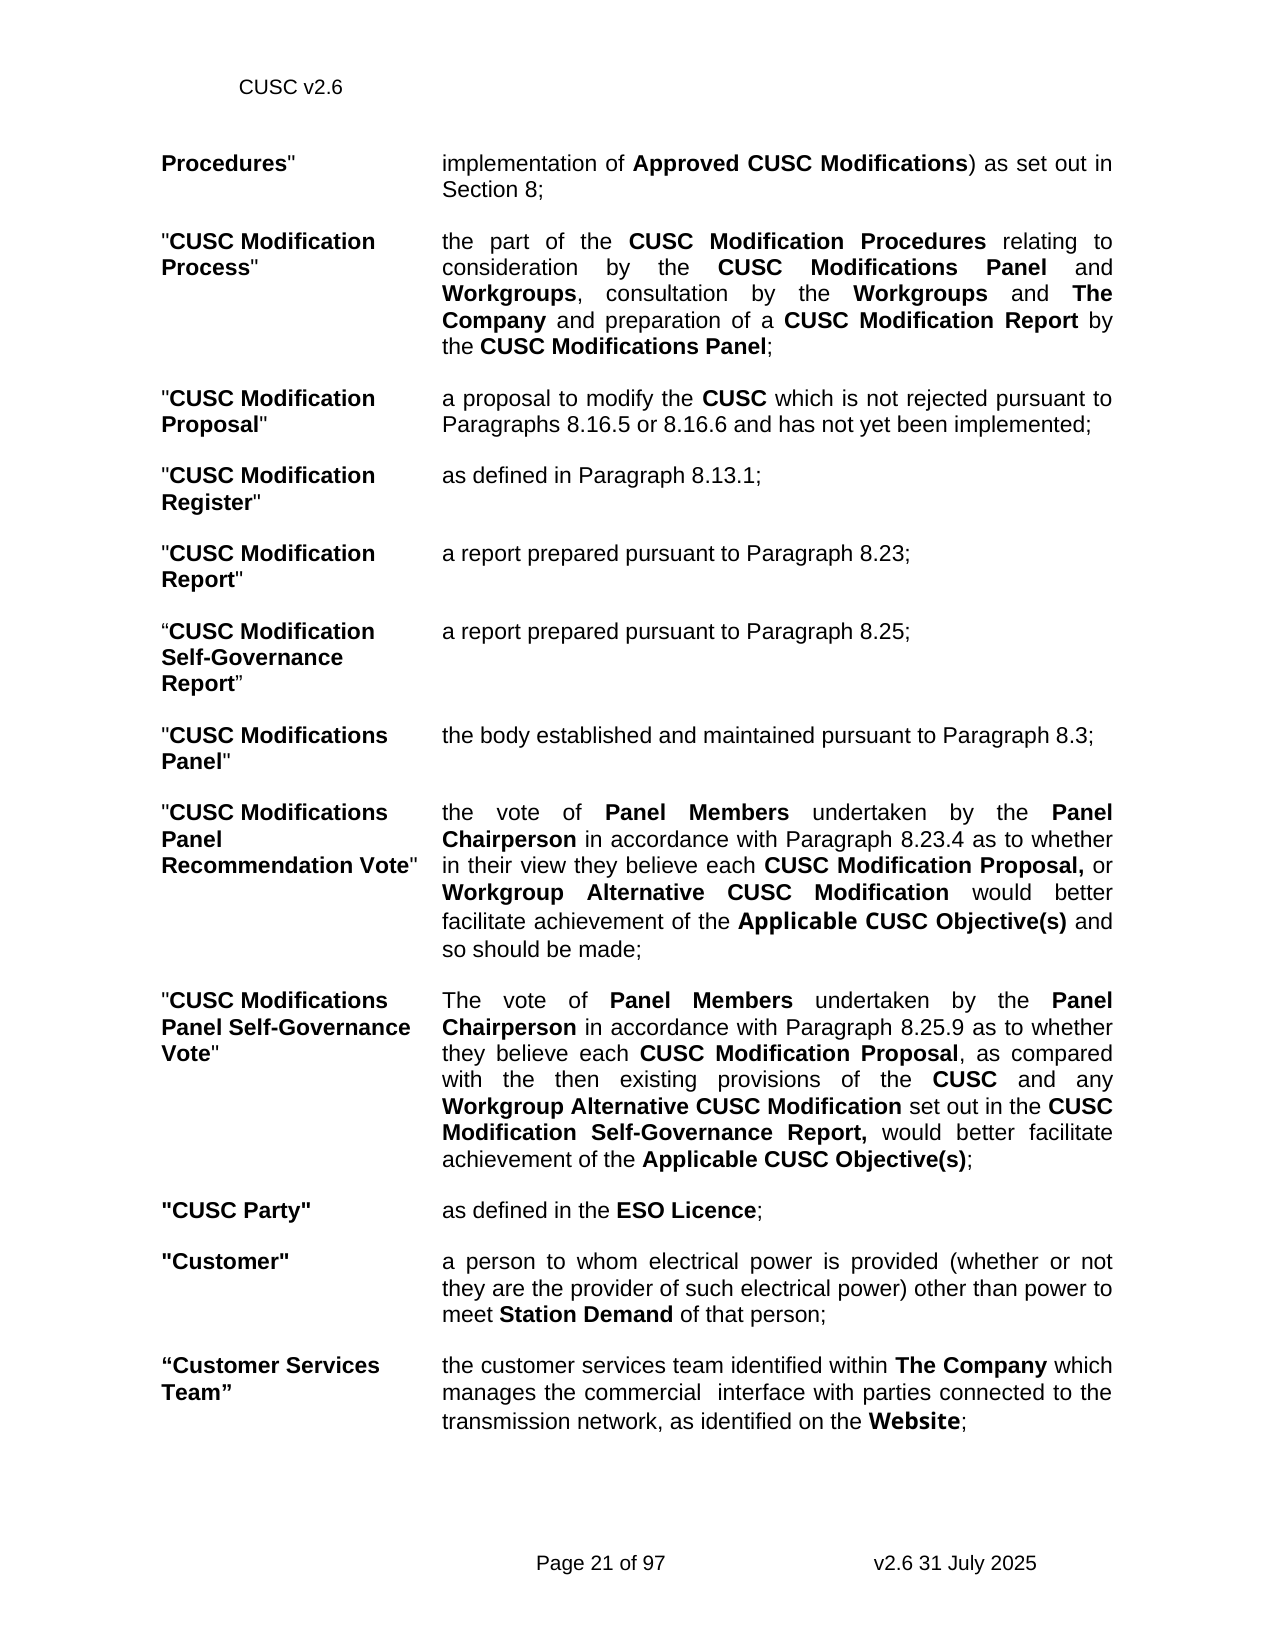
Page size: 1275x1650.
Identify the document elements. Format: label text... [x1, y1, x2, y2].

table_cell "CUSC Modification Report" [150, 540, 431, 618]
table_cell "CUSC Modification Register" [150, 462, 431, 540]
table_cell a report prepared pursuant to Paragraph 8.23; [431, 540, 1124, 618]
table_cell a proposal to modify the CUSC which is not rejected pursuant to Paragraphs 8.16.5 or 8.16.6 and has not yet been implemented; [431, 385, 1124, 462]
table_cell a person to whom electrical power is provided (whether or not they are the provider of such electrical power) other than power to meet Station Demand of that person; [431, 1248, 1124, 1352]
table_cell the part of the CUSC Modification Procedures relating to consideration by the CUSC Modifications Panel and Workgroups, consultation by the Workgroups and The Company and preparation of a CUSC Modification Report by the CUSC Modifications Panel; [431, 228, 1124, 384]
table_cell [431, 150, 1124, 228]
table_cell as defined in Paragraph 8.13.1; [431, 462, 1124, 540]
table_cell "CUSC Modification Proposal" [150, 385, 431, 462]
table_cell a report prepared pursuant to Paragraph 8.25; [431, 618, 1124, 722]
table_cell as defined in the ESO Licence; [431, 1197, 1124, 1248]
table_cell “Customer Services Team” [150, 1352, 431, 1461]
table_cell the customer services team identified within The Company which manages the commercial interface with parties connected to the transmission network, as identified on the Website; [431, 1352, 1124, 1461]
table_cell the body established and maintained pursuant to Paragraph 8.3; [431, 722, 1124, 799]
table_cell "Customer" [150, 1248, 431, 1352]
table_cell the vote of Panel Members undertaken by the Panel Chairperson in accordance with Paragraph 8.23.4 as to whether in their view they believe each CUSC Modification Proposal, or Workgroup Alternative CUSC Modification would better facilitate achievement of the Applicable CUSC Objective(s) and so should be made; [431, 799, 1124, 987]
table_cell "CUSC Modifications Panel Recommendation Vote" [150, 799, 431, 987]
table_cell "CUSC Party" [150, 1197, 431, 1248]
table_cell "CUSC Modifications Panel Self-Governance Vote" [150, 988, 431, 1197]
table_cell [150, 150, 431, 228]
table_cell The vote of Panel Members undertaken by the Panel Chairperson in accordance with Paragraph 8.25.9 as to whether they believe each CUSC Modification Proposal, as compared with the then existing provisions of the CUSC and any Workgroup Alternative CUSC Modification set out in the CUSC Modification Self-Governance Report, would better facilitate achievement of the Applicable CUSC Objective(s); [431, 988, 1124, 1197]
table_cell “CUSC Modification Self-Governance Report” [150, 618, 431, 722]
table_cell "CUSC Modification Process" [150, 228, 431, 384]
table_cell "CUSC Modifications Panel" [150, 722, 431, 799]
